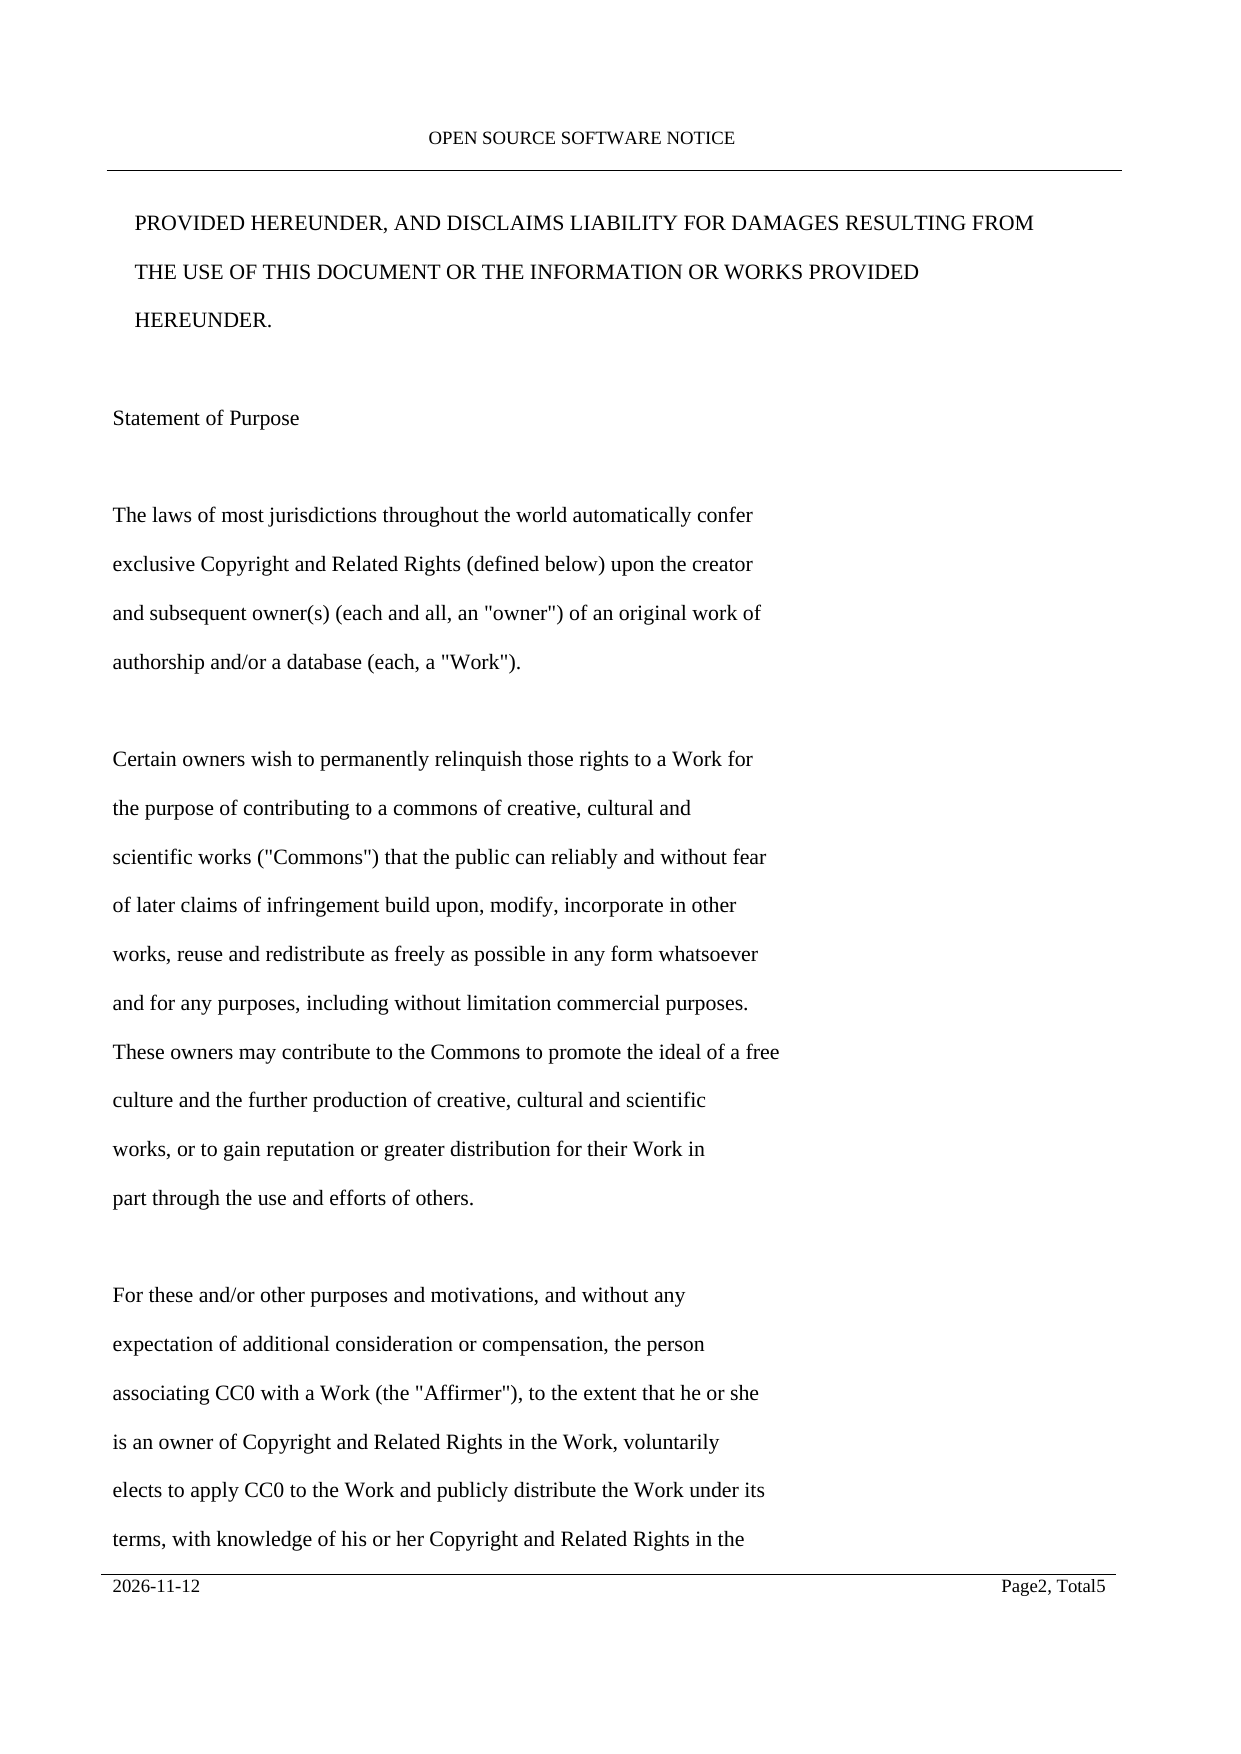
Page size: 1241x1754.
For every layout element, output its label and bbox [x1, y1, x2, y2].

text [112, 206, 1128, 1555]
